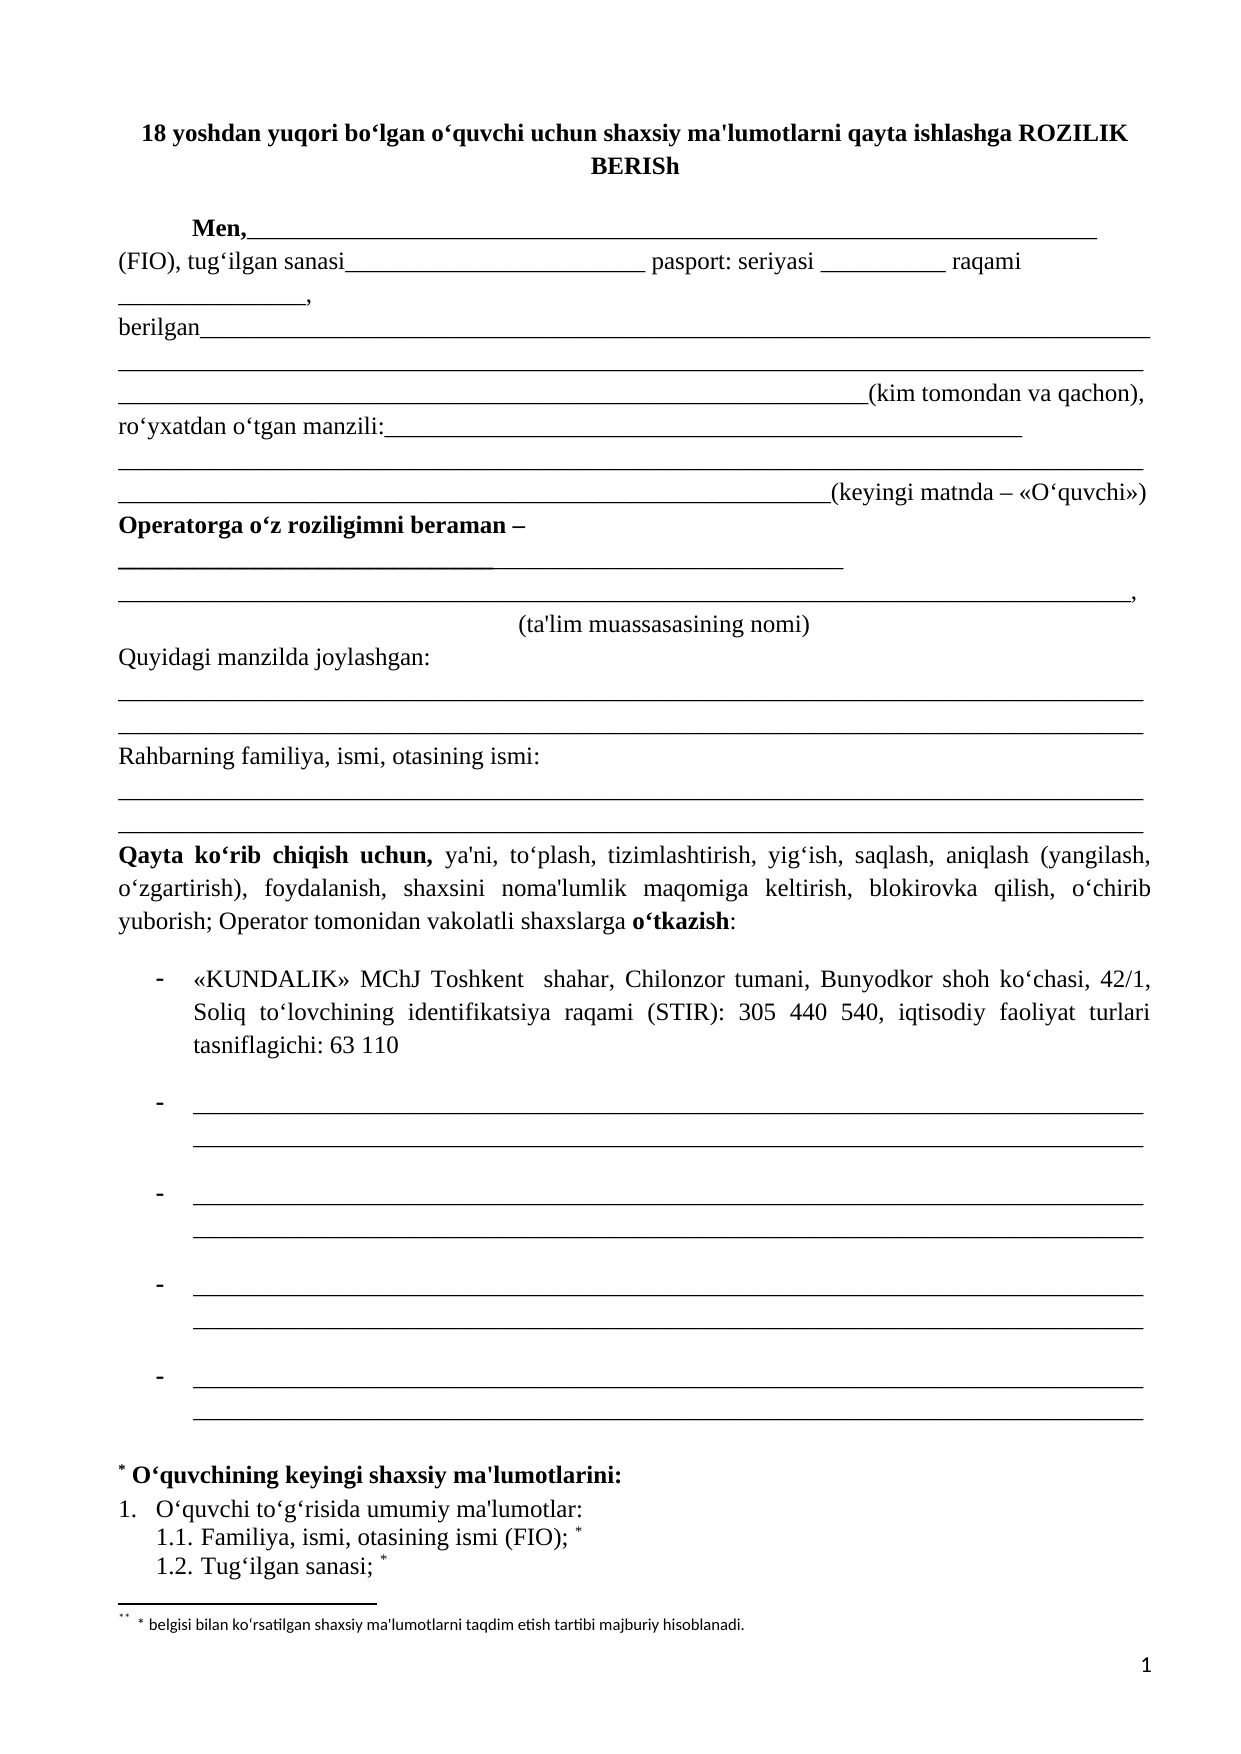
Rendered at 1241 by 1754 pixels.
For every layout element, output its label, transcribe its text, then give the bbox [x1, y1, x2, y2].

text (ta'lim muassasasining nomi) [413, 609, 1152, 638]
list ____________________________________________________________________________ [156, 1362, 1152, 1390]
list ________________________________________________________________________________________________________________________________________________________ [156, 1179, 1152, 1241]
list Familiya, ismi, otasining ismi (FIO); * [156, 1522, 1152, 1551]
text ____________________________________________________________________________________________________________________________________________________________________ [118, 774, 1152, 836]
text Operatorga o‘z roziligimni beraman – __________________________________________________________ _________________________________________________________________________________, [118, 510, 1152, 605]
text _________________________________________________________(keyingi matnda – «O‘quvchi») [118, 477, 1152, 506]
list Tug‘ilgan sanasi; * [156, 1551, 1152, 1580]
list ________________________________________________________________________________________________________________________________________________________ [156, 1271, 1152, 1332]
text Quyidagi manzilda joylashgan: ____________________________________________________________________________________________________________________________________________________________________ [118, 642, 1152, 737]
text * O‘quvchining keyingi shaxsiy ma'lumotlarini: [118, 1461, 1152, 1489]
list ________________________________________________________________________________________________________________________________________________________ [156, 1088, 1152, 1150]
list ____________________________________________________________________________ [193, 1394, 1152, 1423]
list «KUNDALIK» MChJ Toshkent shahar, Chilonzor tumani, Bunyodkor shoh ko‘chasi, 42/1, Soliq to‘lovchining identifikatsiya raqami (STIR): 305 440 540, iqtisodiy faoliyat turlari tasniflagichi: 63 110 [156, 964, 1152, 1059]
list O‘quvchi to‘g‘risida umumiy ma'lumotlar: [118, 1494, 1152, 1522]
text Qayta ko‘rib chiqish uchun, ya'ni, to‘plash, tizimlashtirish, yig‘ish, saqlash, aniqlash (yangilash, o‘zgartirish), foydalanish, shaxsini noma'lumlik maqomiga keltirish, blokirovka qilish, o‘chirib yuborish; Operator tomonidan vakolatli shaxslarga o‘tkazish: [118, 840, 1152, 935]
text Men,____________________________________________________________________ (FIO), tug‘ilgan sanasi________________________ pasport: seriyasi __________ raqami _______________, berilgan__________________________________________________________________________________________________________________________________________________________________________________________________________________________(kim tomondan va qachon), ro‘yxatdan o‘tgan manzili:___________________________________________________ __________________________________________________________________________________ [118, 213, 1152, 473]
text Rahbarning familiya, ismi, otasining ismi: [118, 741, 1152, 770]
text 18 yoshdan yuqori bo‘lgan o‘quvchi uchun shaxsiy ma'lumotlarni qayta ishlashga ROZILIK BERISh [118, 118, 1152, 180]
